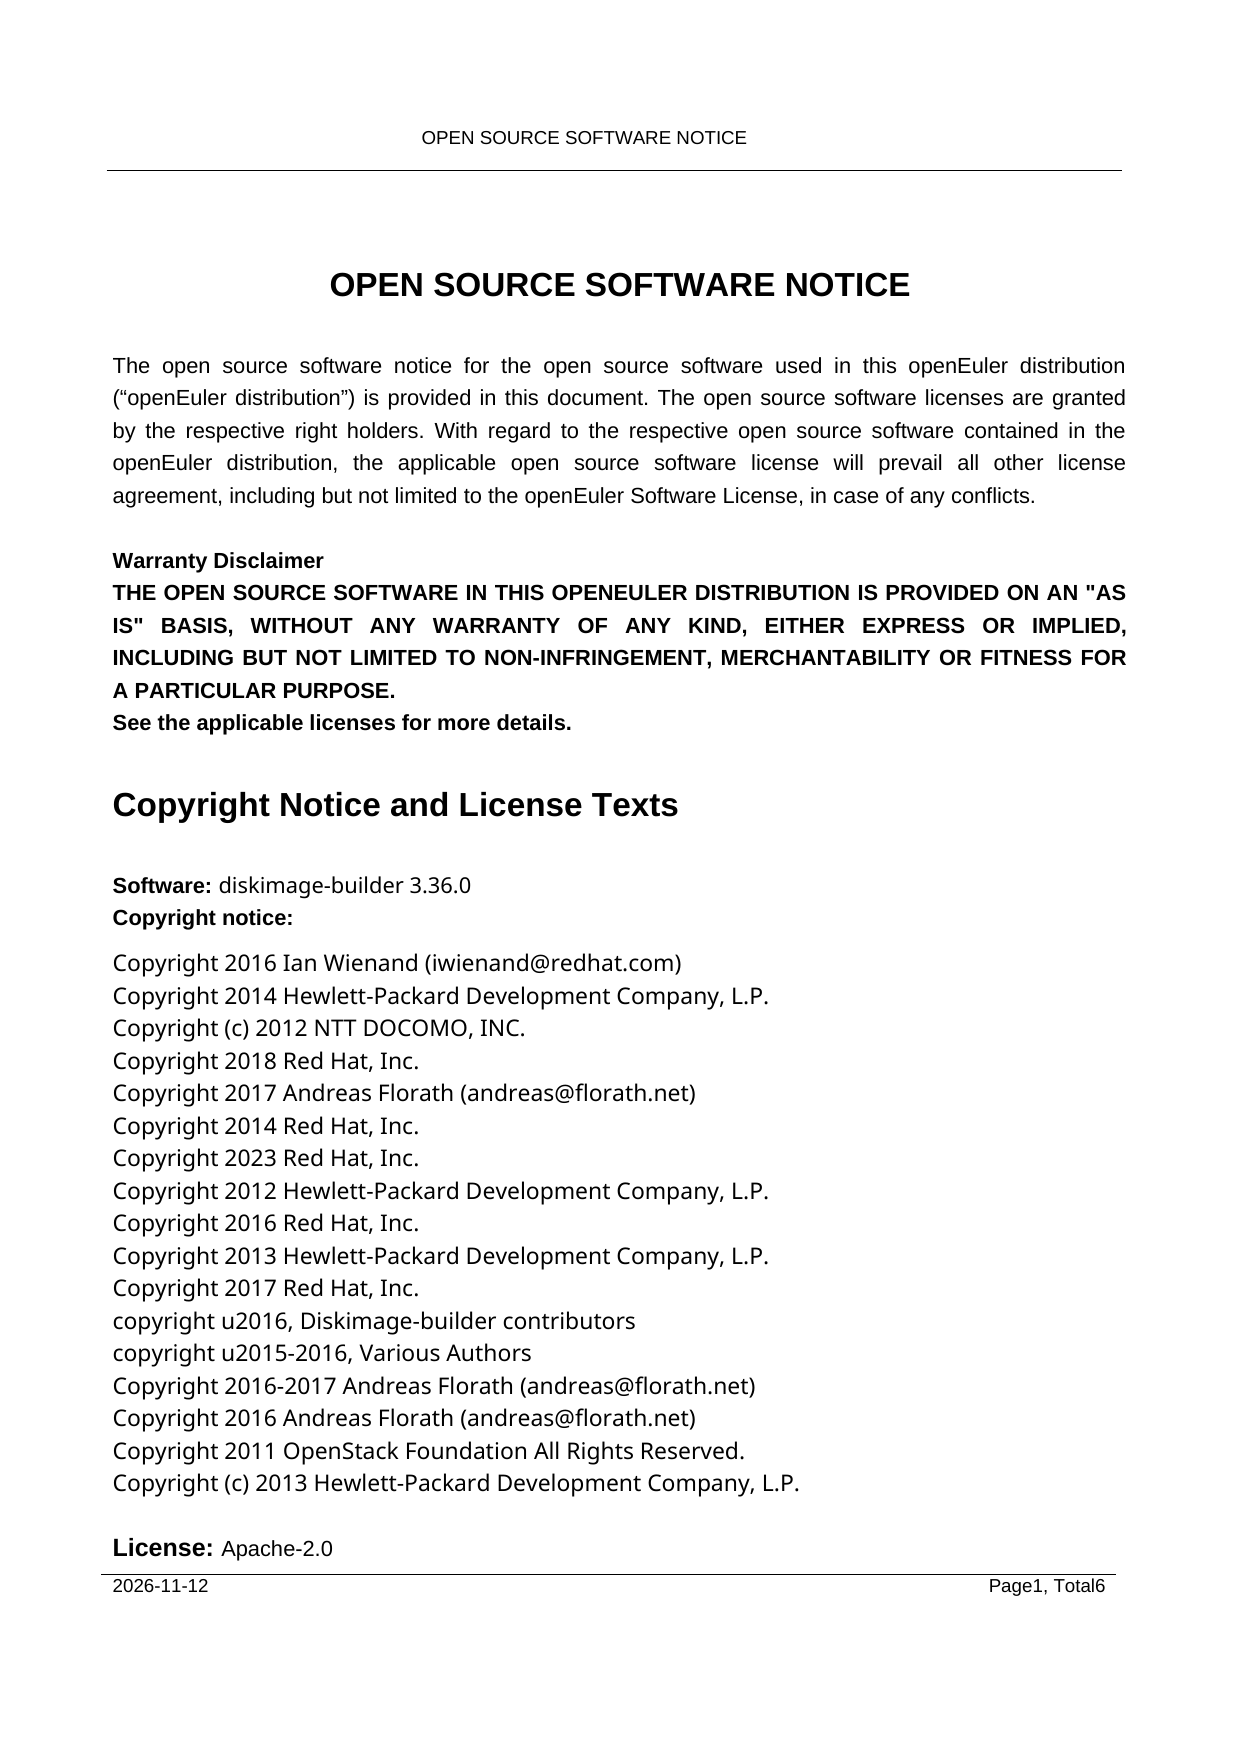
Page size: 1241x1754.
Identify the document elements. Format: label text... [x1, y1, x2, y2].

text Copyright Notice and License Texts [112, 771, 1128, 836]
text THE OPEN SOURCE SOFTWARE IN THIS OPENEULER DISTRIBUTION IS PROVIDED ON AN "AS IS" BASIS, WITHOUT ANY WARRANTY OF ANY KIND, EITHER EXPRESS OR IMPLIED, INCLUDING BUT NOT LIMITED TO NON-INFRINGEMENT, MERCHANTABILITY OR FITNESS FOR A PARTICULAR PURPOSE. See the applicable licenses for more details. [112, 576, 1128, 739]
text OPEN SOURCE SOFTWARE NOTICE [112, 251, 1128, 316]
text License: Apache-2.0 [112, 1532, 1128, 1564]
text The open source software notice for the open source software used in this openEuler distribution (“openEuler distribution”) is provided in this document. The open source software licenses are granted by the respective right holders. With regard to the respective open source software contained in the openEuler distribution, the applicable open source software license will prevail all other license agreement, including but not limited to the openEuler Software License, in case of any conflicts. [112, 349, 1128, 511]
title Software: diskimage-builder 3.36.0 [112, 869, 1128, 901]
text Copyright 2016 Ian Wienand (iwienand@redhat.com) Copyright 2014 Hewlett-Packard Development Company, L.P. Copyright (c) 2012 NTT DOCOMO, INC. Copyright 2018 Red Hat, Inc. Copyright 2017 Andreas Florath (andreas@florath.net) Copyright 2014 Red Hat, Inc. Copyright 2023 Red Hat, Inc. Copyright 2012 Hewlett-Packard Development Company, L.P. Copyright 2016 Red Hat, Inc. Copyright 2013 Hewlett-Packard Development Company, L.P. Copyright 2017 Red Hat, Inc. copyright u2016, Diskimage-builder contributors copyright u2015-2016, Various Authors Copyright 2016-2017 Andreas Florath (andreas@florath.net) Copyright 2016 Andreas Florath (andreas@florath.net) Copyright 2011 OpenStack Foundation All Rights Reserved. Copyright (c) 2013 Hewlett-Packard Development Company, L.P. [112, 947, 1128, 1532]
text Copyright notice: [112, 901, 1128, 934]
text Warranty Disclaimer [112, 544, 1128, 576]
